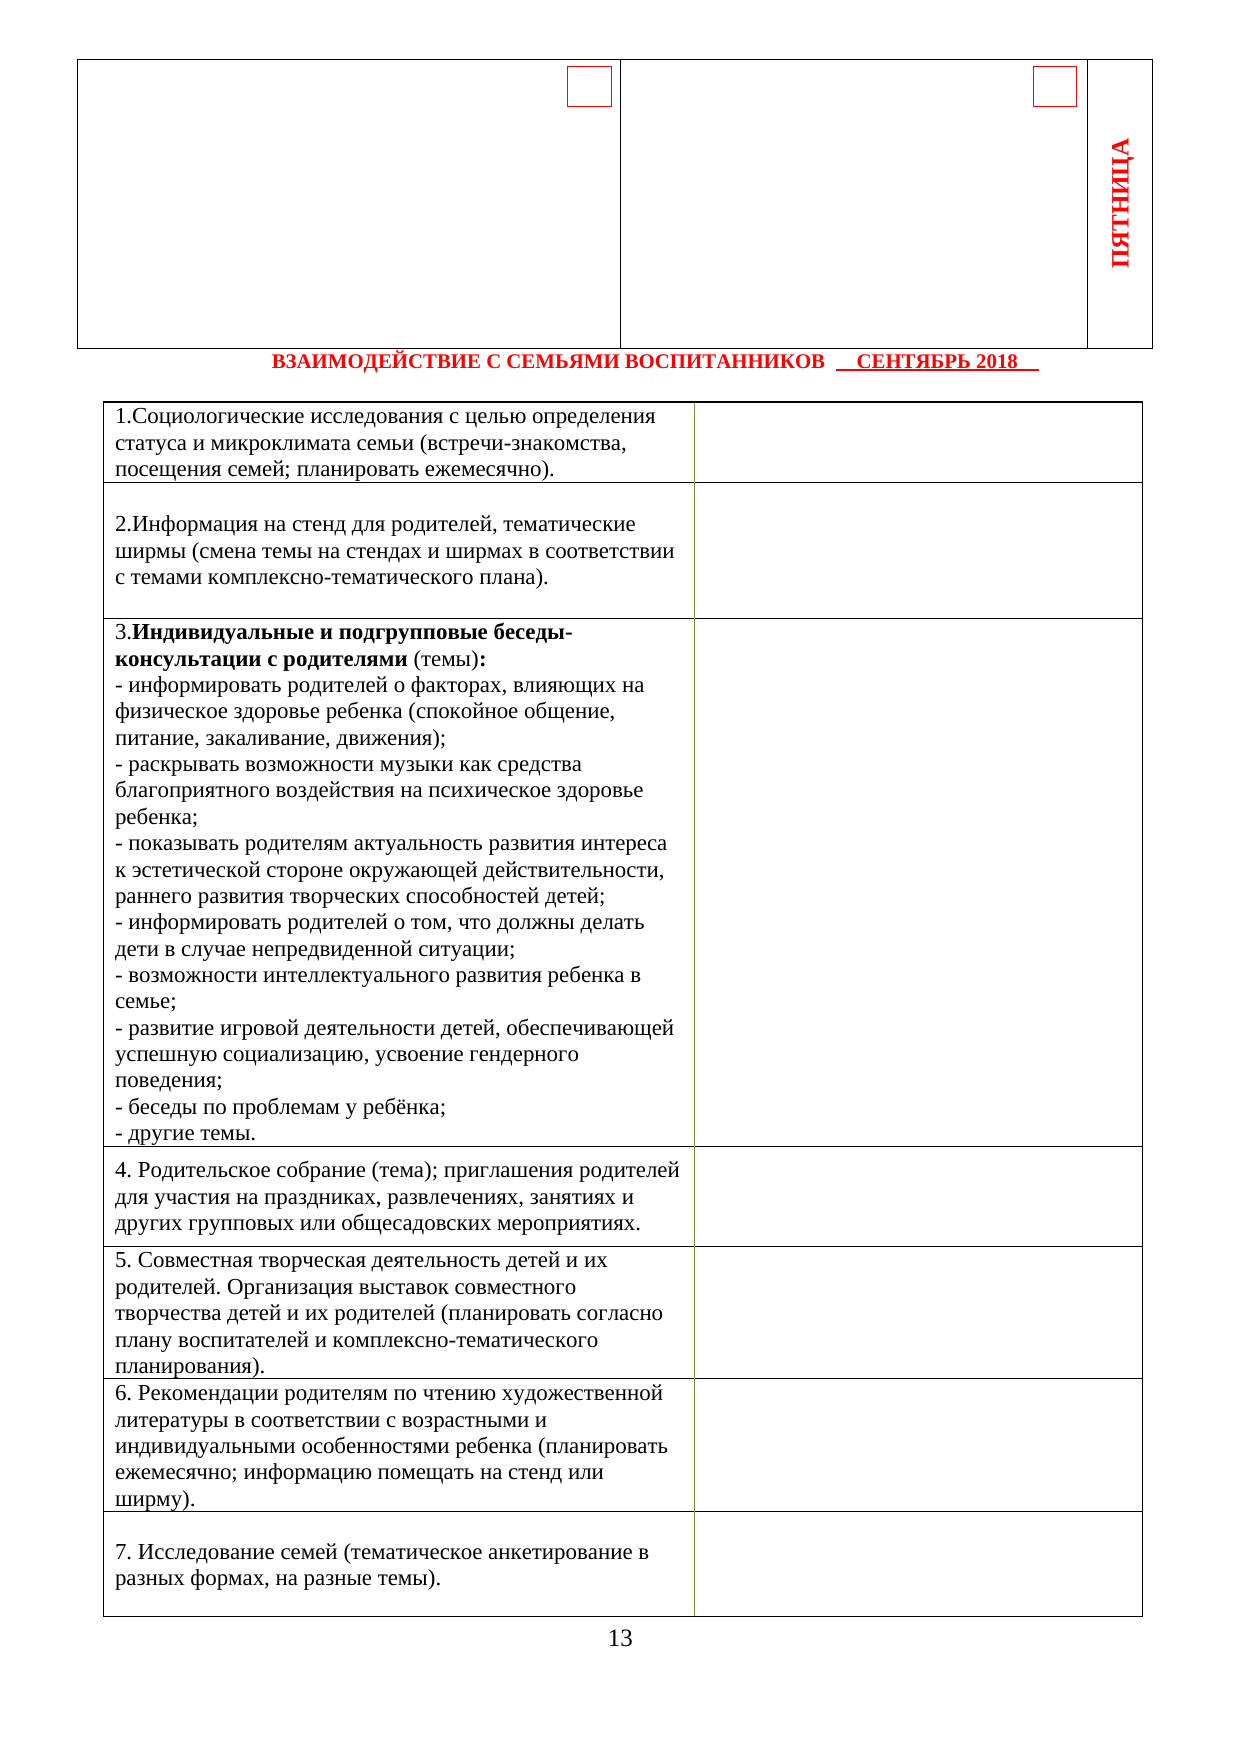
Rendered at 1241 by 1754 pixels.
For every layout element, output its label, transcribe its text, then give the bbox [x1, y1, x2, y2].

table_cell 4. Родительское собрание (тема); приглашения родителей для участия на праздниках, развлечениях, занятиях и других групповых или общесадовских мероприятиях. [104, 1147, 694, 1246]
table_header 1.Социологические исследования с целью определения статуса и микроклимата семьи (встречи-знакомства, посещения семей; планировать ежемесячно). [104, 403, 694, 482]
table_header [695, 403, 1142, 482]
table_cell 3.Индивидуальные и подгрупповые беседы-консультации с родителями (темы): - информировать родителей о факторах, влияющих на физическое здоровье ребенка (спокойное общение, питание, закаливание, движения); - раскрывать возможности музыки как средства благоприятного воздействия на психическое здоровье ребенка; - показывать родителям актуальность развития интереса к эстетической стороне окружающей действительности, раннего развития творческих способностей детей; - информировать родителей о том, что должны делать дети в случае непредвиденной ситуации; - возможности интеллектуального развития ребенка в семье; - развитие игровой деятельности детей, обеспечивающей успешную социализацию, усвоение гендерного поведения; - беседы по проблемам у ребёнка; - другие темы. [104, 619, 694, 1146]
table_cell [621, 60, 1087, 348]
table_cell [695, 619, 1142, 1146]
table_cell 5. Совместная творческая деятельность детей и их родителей. Организация выставок совместного творчества детей и их родителей (планировать согласно плану воспитателей и комплексно-тематического планирования). [104, 1247, 694, 1378]
text ВЗАИМОДЕЙСТВИЕ С СЕМЬЯМИ ВОСПИТАННИКОВ СЕНТЯБРЬ 2018 . [164, 349, 1152, 373]
table_cell ПЯТНИЦА [1088, 60, 1152, 348]
table_cell [695, 483, 1142, 617]
table_cell [695, 1379, 1142, 1511]
table_cell [695, 1512, 1142, 1616]
table_cell 7. Исследование семей (тематическое анкетирование в разных формах, на разные темы). [104, 1512, 694, 1616]
table_cell 2.Информация на стенд для родителей, тематические ширмы (смена темы на стендах и ширмах в соответствии с темами комплексно-тематического плана). [104, 483, 694, 617]
table_cell 6. Рекомендации родителям по чтению художественной литературы в соответствии с возрастными и индивидуальными особенностями ребенка (планировать ежемесячно; информацию помещать на стенд или ширму). [104, 1379, 694, 1511]
table_cell [695, 1247, 1142, 1378]
table_cell [695, 1147, 1142, 1246]
table_cell [78, 60, 620, 348]
